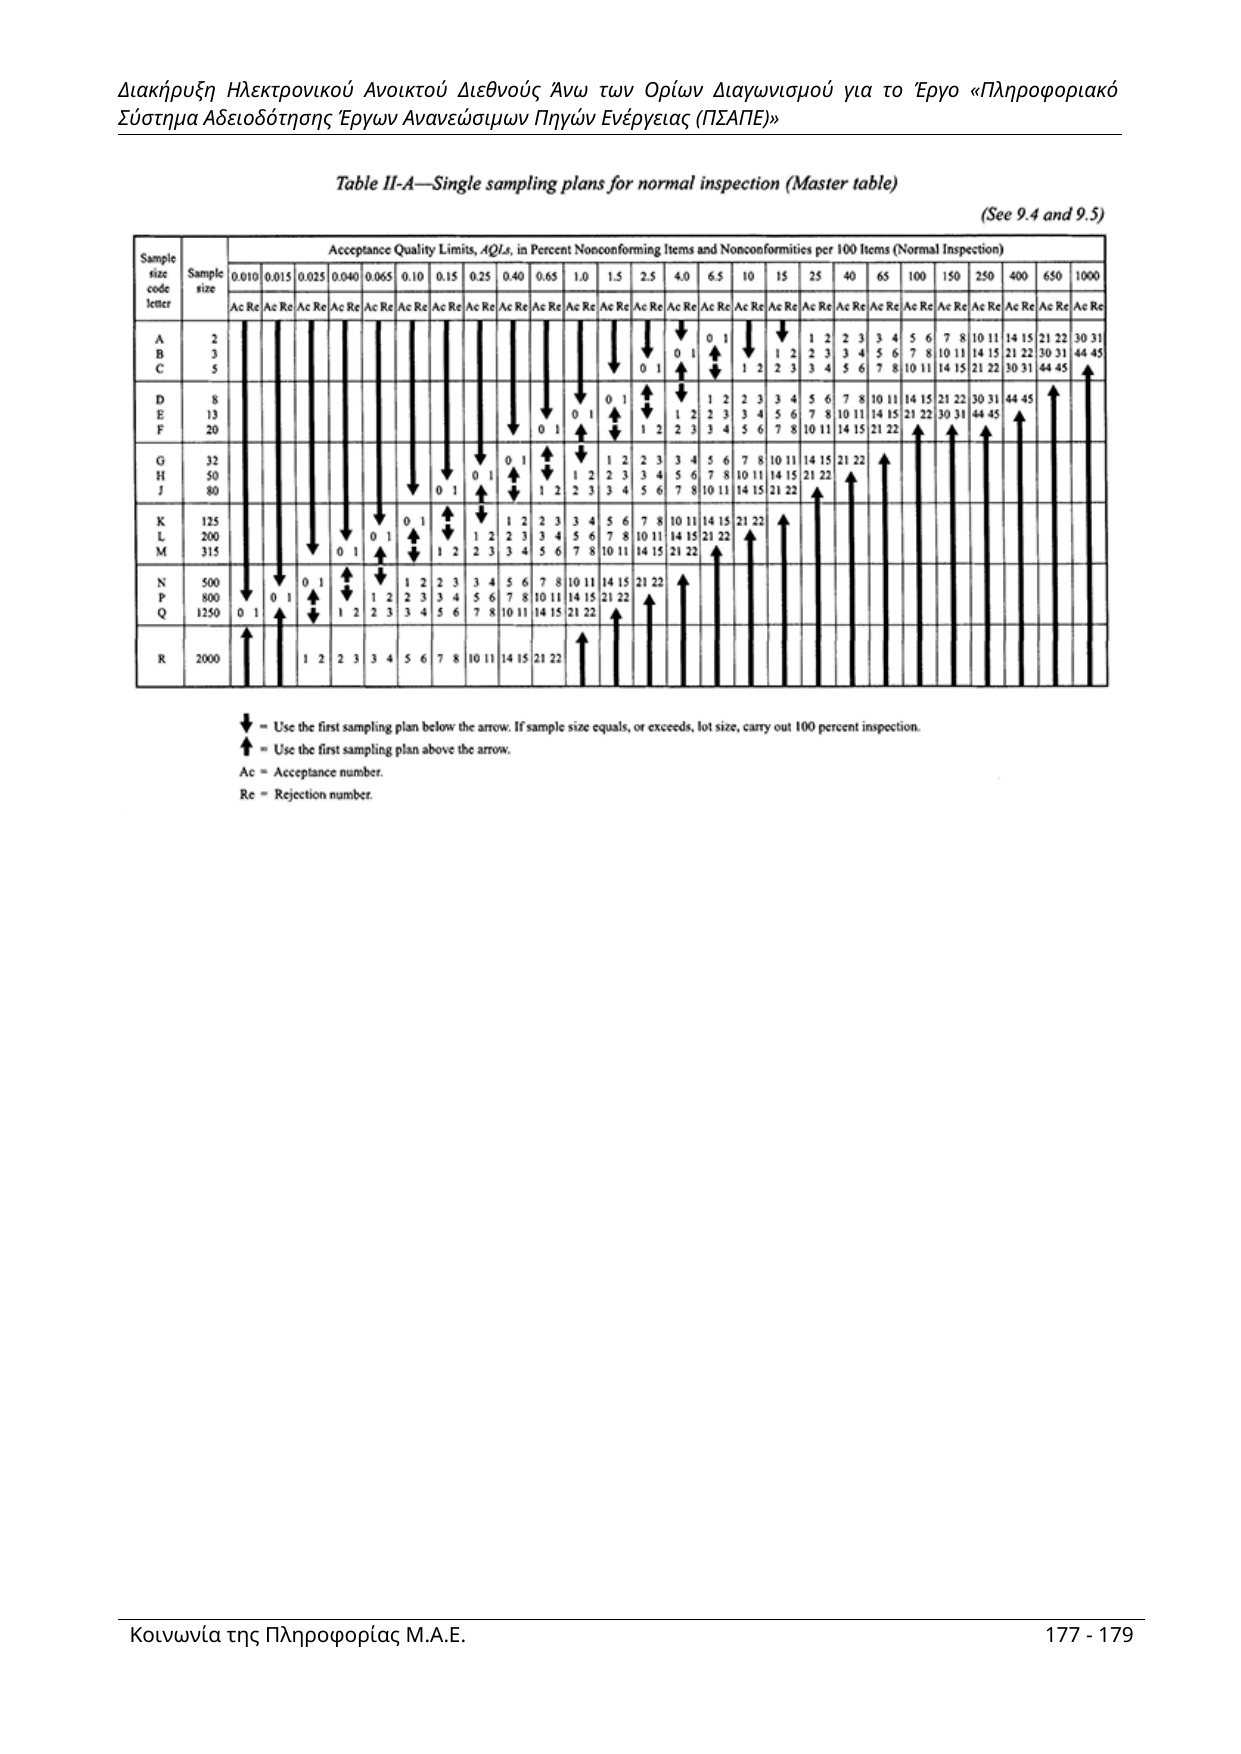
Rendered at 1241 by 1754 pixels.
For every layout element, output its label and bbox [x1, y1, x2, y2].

picture [120, 147, 1120, 811]
